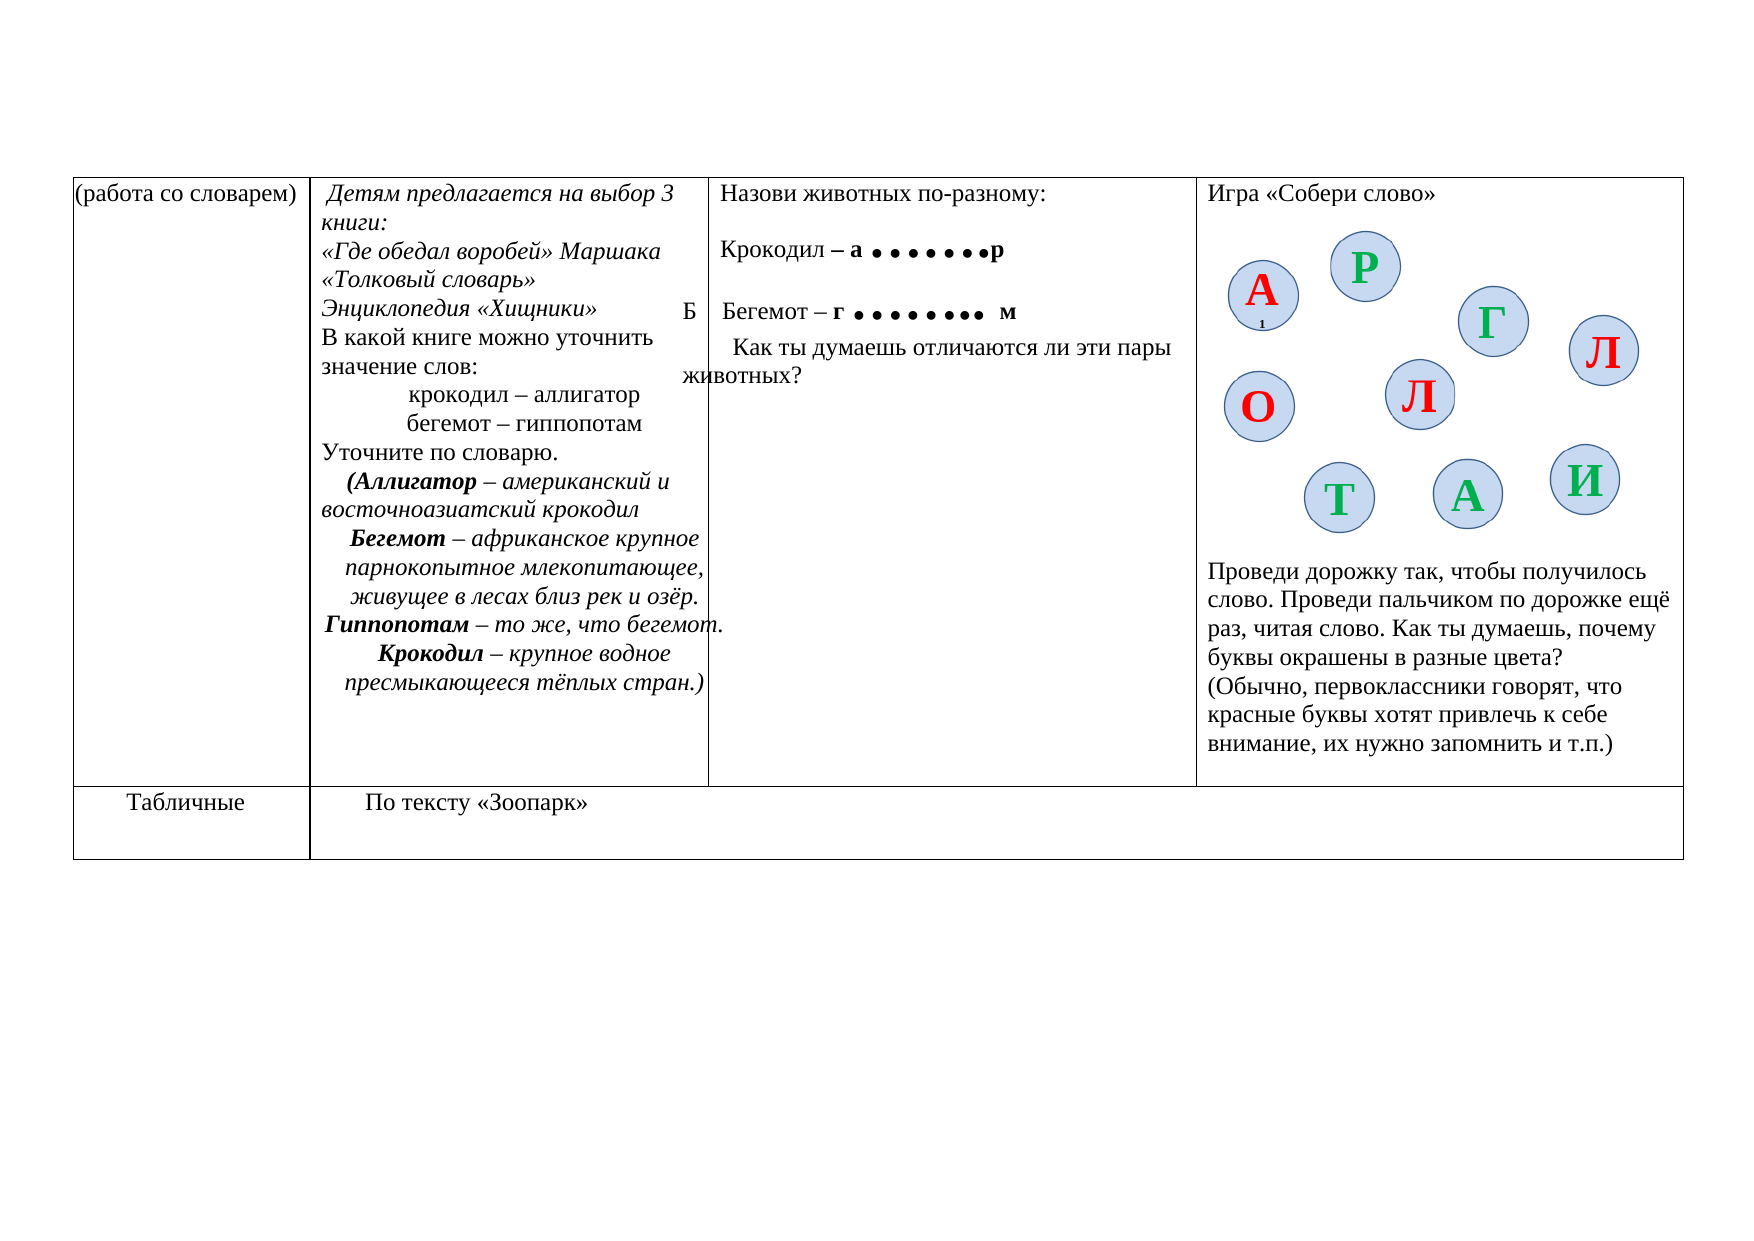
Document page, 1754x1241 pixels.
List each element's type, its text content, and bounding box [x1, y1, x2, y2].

table_cell Игра «Собери слово» Проведи дорожку так, чтобы получилось слово. Проведи пальчиком по дорожке ещё раз, читая слово. Как ты думаешь, почему буквы окрашены в разные цвета? (Обычно, первоклассники говорят, что красные буквы хотят привлечь к себе внимание, их нужно запомнить и т.п.) [1197, 178, 1683, 786]
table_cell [74, 178, 309, 786]
table_cell Детям предлагается на выбор 3 книги: «Где обедал воробей» Маршака «Толковый словарь» Энциклопедия «Хищники» В какой книге можно уточнить значение слов: крокодил – аллигатор бегемот – гиппопотам Уточните по словарю. (Аллигатор – американский и восточноазиатский крокодил Бегемот – африканское крупное парнокопытное млекопитающее, живущее в лесах близ рек и озёр. Гиппопотам – то же, что бегемот. Крокодил – крупное водное пресмыкающееся тёплых стран.) [311, 178, 708, 786]
table_cell Табличные (работа с таблицей) [74, 787, 309, 859]
table_cell По тексту «Зоопарк» [311, 787, 1683, 859]
table_cell Назови животных по-разному: Крокодил – а …….р Б Бегемот – г …….. м Как ты думаешь отличаются ли эти пары животных? [709, 178, 1196, 786]
